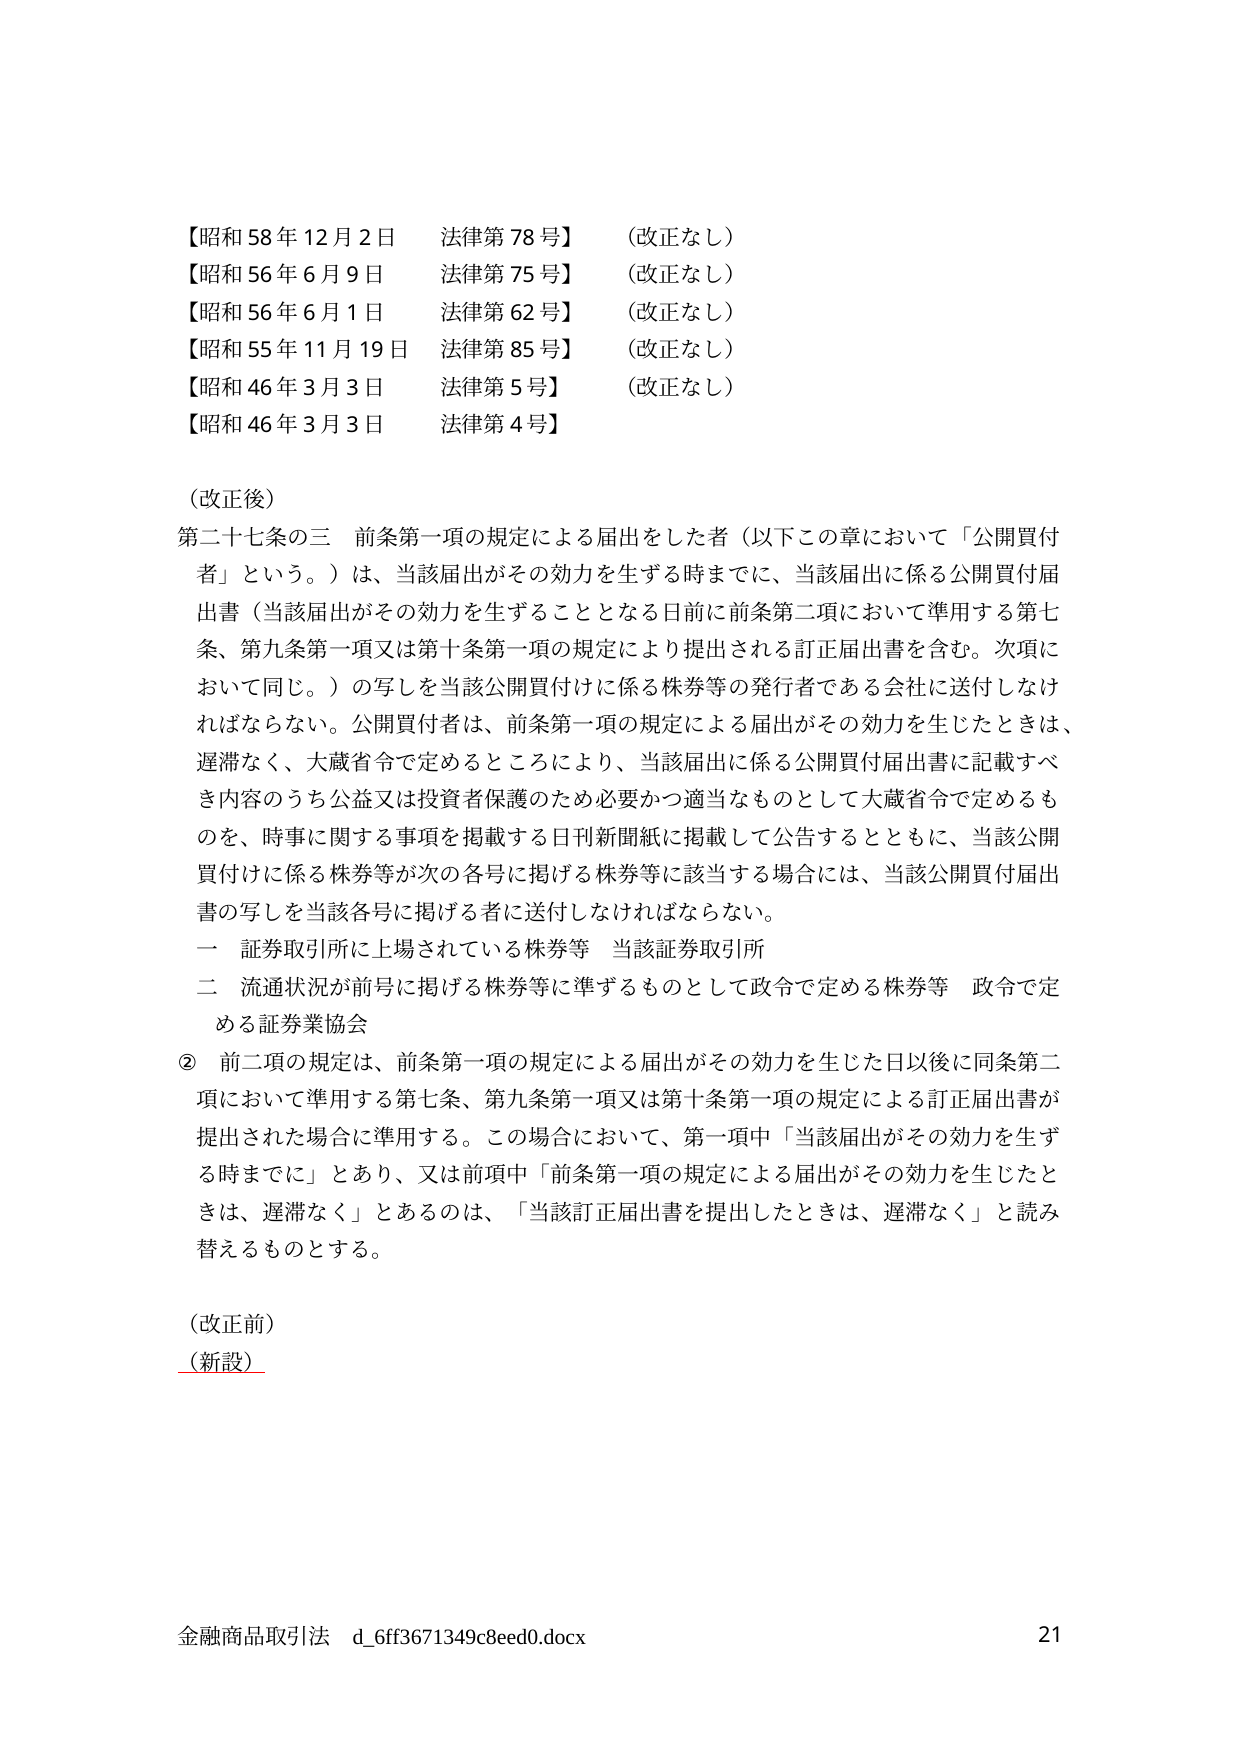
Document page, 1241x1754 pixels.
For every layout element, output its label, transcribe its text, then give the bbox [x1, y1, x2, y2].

text 【昭和58年12月2日 法律第78号】 （改正なし） [177, 217, 1063, 254]
text 二 流通状況が前号に掲げる株券等に準ずるものとして政令で定める株券等 政令で定める証券業協会 [196, 967, 1063, 1042]
text 【昭和56年6月9日 法律第75号】 （改正なし） [177, 254, 1063, 292]
text ② 前二項の規定は、前条第一項の規定による届出がその効力を生じた日以後に同条第二項において準用する第七条、第九条第一項又は第十条第一項の規定による訂正届出書が提出された場合に準用する。この場合において、第一項中「当該届出がその効力を生ずる時までに」とあり、又は前項中「前条第一項の規定による届出がその効力を生じたときは、遅滞なく」とあるのは、「当該訂正届出書を提出したときは、遅滞なく」と読み替えるものとする。 [177, 1042, 1063, 1267]
text 【昭和46年3月3日 法律第5号】 （改正なし） [177, 367, 1063, 404]
text 【昭和55年11月19日 法律第85号】 （改正なし） [177, 329, 1063, 367]
text 【昭和56年6月1日 法律第62号】 （改正なし） [177, 292, 1063, 329]
text 第二十七条の三 前条第一項の規定による届出をした者（以下この章において「公開買付者」という。）は、当該届出がその効力を生ずる時までに、当該届出に係る公開買付届出書（当該届出がその効力を生ずることとなる日前に前条第二項において準用する第七条、第九条第一項又は第十条第一項の規定により提出される訂正届出書を含む。次項において同じ。）の写しを当該公開買付けに係る株券等の発行者である会社に送付しなければならない。公開買付者は、前条第一項の規定による届出がその効力を生じたときは、遅滞なく、大蔵省令で定めるところにより、当該届出に係る公開買付届出書に記載すべき内容のうち公益又は投資者保護のため必要かつ適当なものとして大蔵省令で定めるものを、時事に関する事項を掲載する日刊新聞紙に掲載して公告するとともに、当該公開買付けに係る株券等が次の各号に掲げる株券等に該当する場合には、当該公開買付届出書の写しを当該各号に掲げる者に送付しなければならない。 [177, 517, 1063, 929]
text 【昭和46年3月3日 法律第4号】 [177, 404, 1063, 442]
text （新設） [177, 1342, 1063, 1379]
text （改正後） [177, 479, 1063, 517]
text 一 証券取引所に上場されている株券等 当該証券取引所 [196, 929, 1063, 967]
text （改正前） [177, 1304, 1063, 1342]
